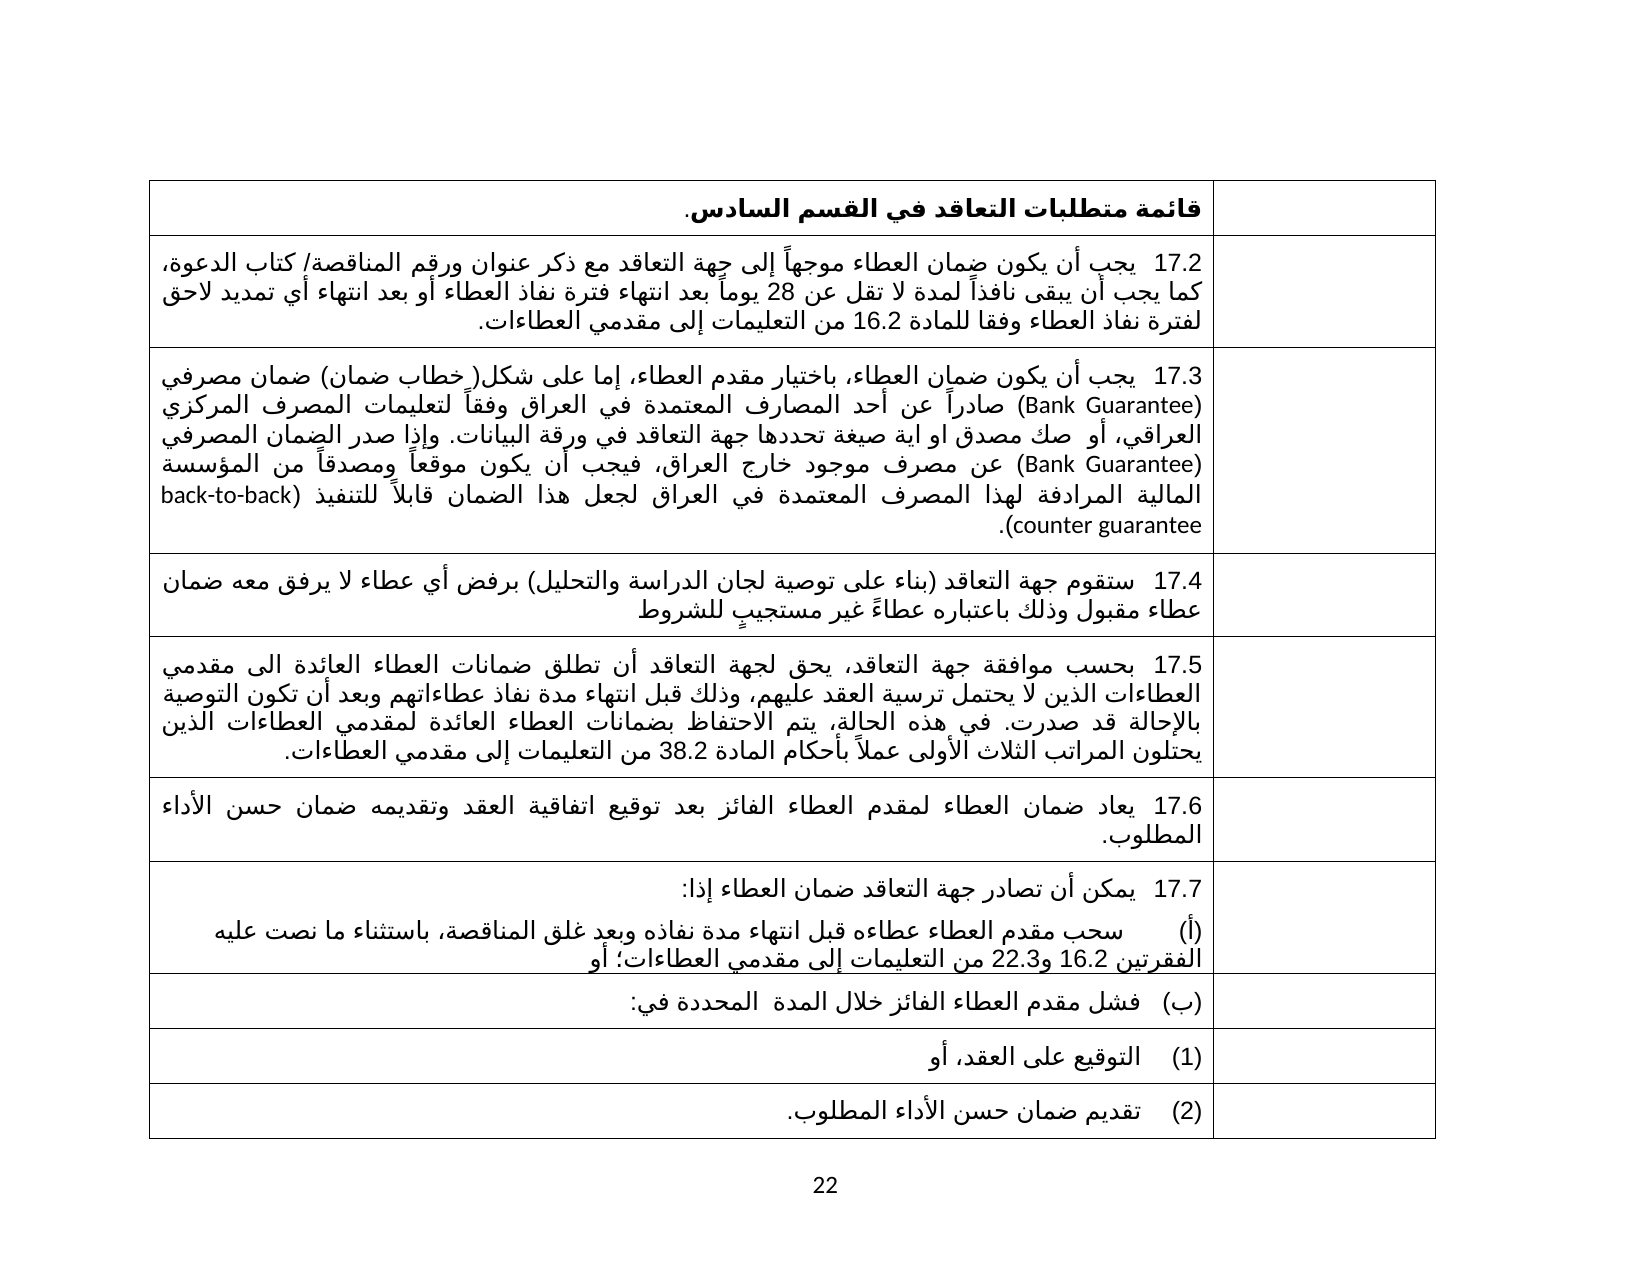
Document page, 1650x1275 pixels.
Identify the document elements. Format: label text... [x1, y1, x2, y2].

table_cell [1214, 862, 1435, 973]
table_cell [1214, 637, 1435, 777]
table_cell 17.6 يعاد ضمان العطاء لمقدم العطاء الفائز بعد توقيع اتفاقية العقد وتقديمه ضمان حسن الأداء المطلوب. [150, 778, 1213, 861]
table_cell [1214, 236, 1435, 347]
table_cell (1) التوقيع على العقد، أو [150, 1029, 1213, 1083]
table_cell [1214, 974, 1435, 1028]
table_cell [1214, 1084, 1435, 1137]
table_cell [1214, 348, 1435, 553]
table_cell [1214, 1029, 1435, 1083]
table_cell 17.3 يجب أن يكون ضمان العطاء، باختيار مقدم العطاء، إما على شكل( خطاب ضمان) ضمان مصرفي (Bank Guarantee) صادراً عن أحد المصارف المعتمدة في العراق وفقاً لتعليمات المصرف المركزي العراقي، أو صك مصدق او اية صيغة تحددها جهة التعاقد في ورقة البيانات. وإذا صدر الضمان المصرفي (Bank Guarantee) عن مصرف موجود خارج العراق، فيجب أن يكون موقعاً ومصدقاً من المؤسسة المالية المرادفة لهذا المصرف المعتمدة في العراق لجعل هذا الضمان قابلاً للتنفيذ (back-to-back counter guarantee). [150, 348, 1213, 553]
table_cell 17.5 بحسب موافقة جهة التعاقد، يحق لجهة التعاقد أن تطلق ضمانات العطاء العائدة الى مقدمي العطاءات الذين لا يحتمل ترسية العقد عليهم، وذلك قبل انتهاء مدة نفاذ عطاءاتهم وبعد أن تكون التوصية بالإحالة قد صدرت. في هذه الحالة، يتم الاحتفاظ بضمانات العطاء العائدة لمقدمي العطاءات الذين يحتلون المراتب الثلاث الأولى عملاً بأحكام المادة 38.2 من التعليمات إلى مقدمي العطاءات. [150, 637, 1213, 777]
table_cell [150, 181, 1213, 235]
table_cell [1214, 778, 1435, 861]
table_cell (2) تقديم ضمان حسن الأداء المطلوب. [150, 1084, 1213, 1137]
table_cell 17.2 يجب أن يكون ضمان العطاء موجهاً إلى جهة التعاقد مع ذكر عنوان ورقم المناقصة/ كتاب الدعوة، كما يجب أن يبقى نافذاً لمدة لا تقل عن 28 يوماً بعد انتهاء فترة نفاذ العطاء أو بعد انتهاء أي تمديد لاحق لفترة نفاذ العطاء وفقا للمادة 16.2 من التعليمات إلى مقدمي العطاءات. [150, 236, 1213, 347]
table_cell (ب) فشل مقدم العطاء الفائز خلال المدة المحددة في: [150, 974, 1213, 1028]
table_cell [1214, 181, 1435, 235]
table_cell 17.4 ستقوم جهة التعاقد (بناء على توصية لجان الدراسة والتحليل) برفض أي عطاء لا يرفق معه ضمان عطاء مقبول وذلك باعتباره عطاءً غير مستجيبٍ للشروط [150, 554, 1213, 636]
table_cell [1214, 554, 1435, 636]
table_cell 17.7 يمكن أن تصادر جهة التعاقد ضمان العطاء إذا: (أ) سحب مقدم العطاء عطاءه قبل انتهاء مدة نفاذه وبعد غلق المناقصة، باستثناء ما نصت عليه الفقرتين 16.2 و22.3 من التعليمات إلى مقدمي العطاءات؛ أو [150, 862, 1213, 973]
